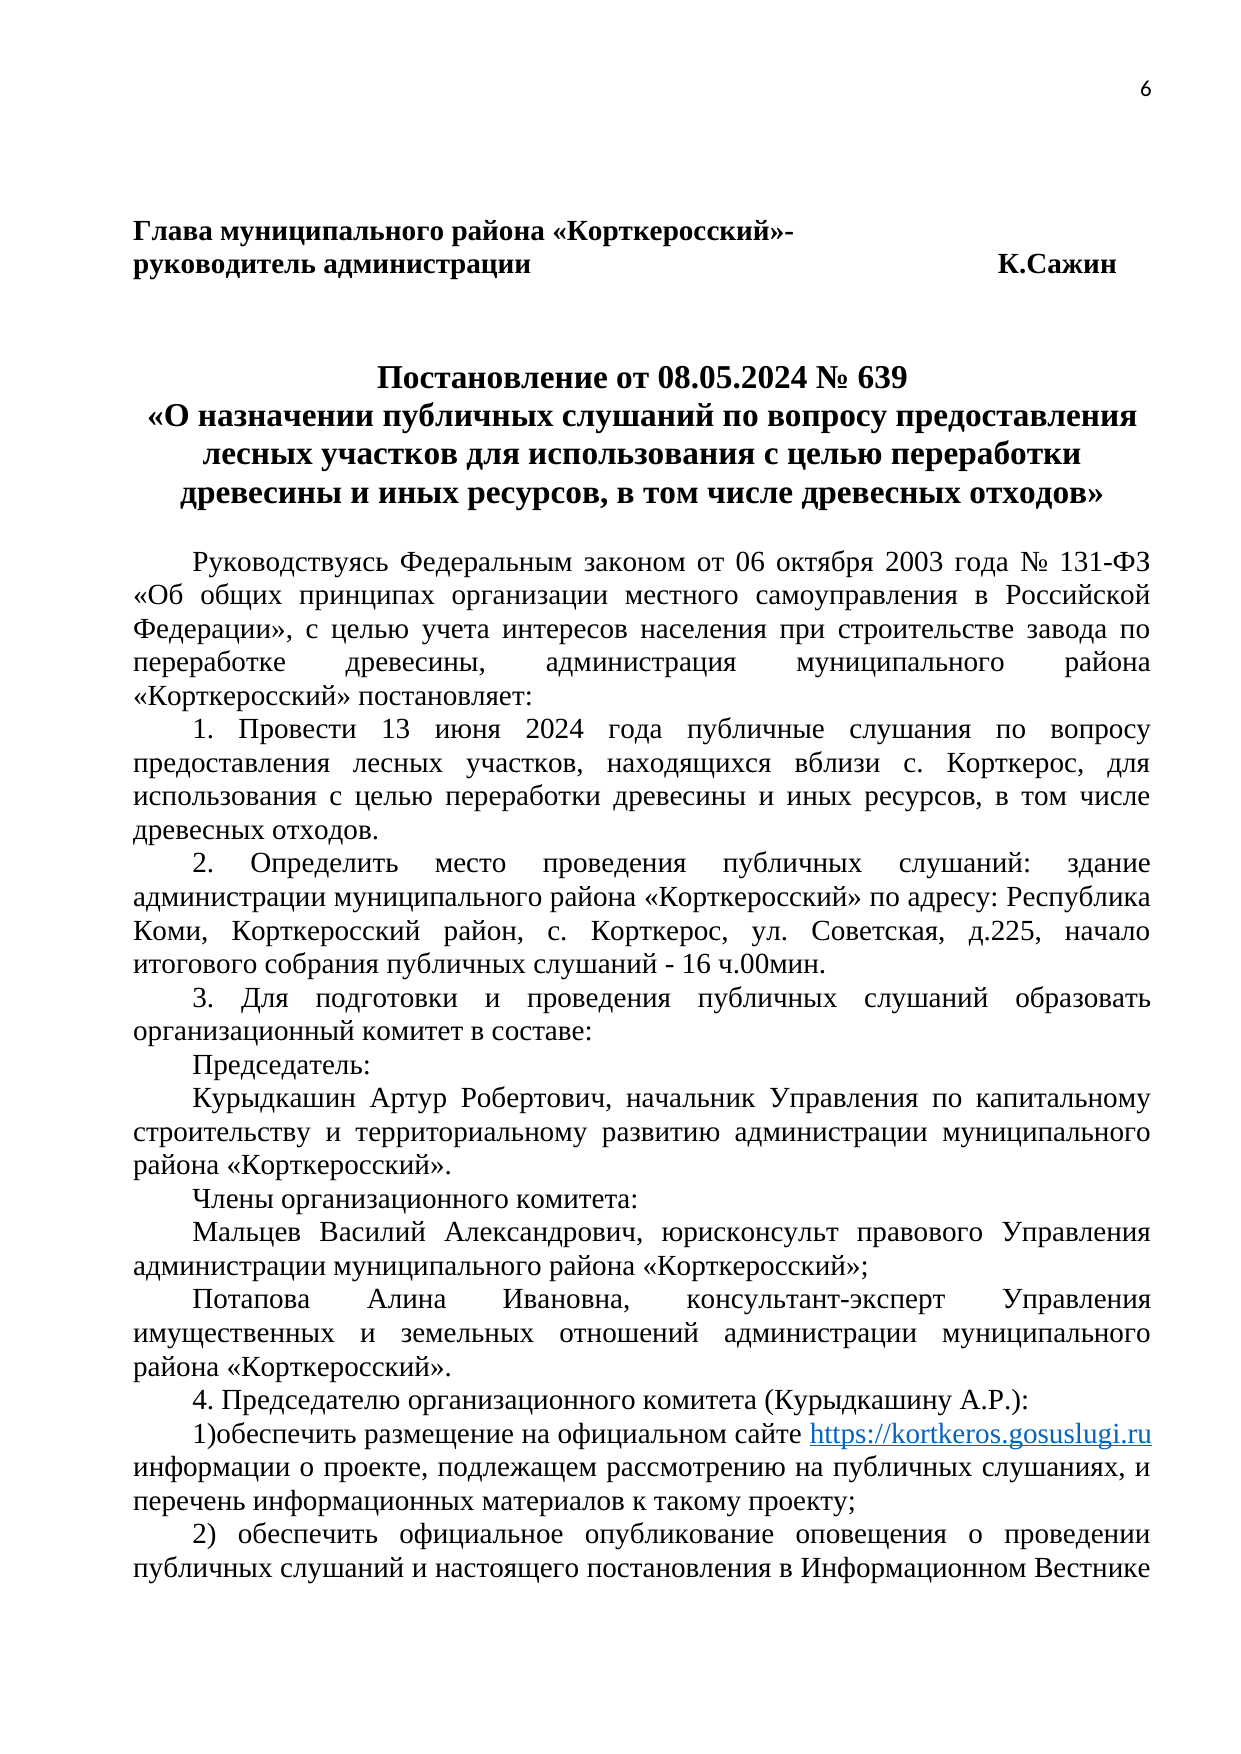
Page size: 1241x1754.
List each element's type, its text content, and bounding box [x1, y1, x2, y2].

text Председатель: [133, 1047, 1152, 1080]
text Потапова Алина Ивановна, консультант-эксперт Управления имущественных и земельных отношений администрации муниципального района «Корткеросский». [133, 1282, 1152, 1382]
text Глава муниципального района «Корткеросский»- [133, 213, 1152, 247]
text Руководствуясь Федеральным законом от 06 октября 2003 года № 131-ФЗ «Об общих принципах организации местного самоуправления в Российской Федерации», с целью учета интересов населения при строительстве завода по переработке древесины, администрация муниципального района «Корткеросский» постановляет: [133, 544, 1152, 711]
text Члены организационного комитета: [133, 1181, 1152, 1214]
text руководитель администрации К.Сажин [133, 247, 1152, 280]
text 4. Председателю организационного комитета (Курыдкашину А.Р.): [133, 1382, 1152, 1416]
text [133, 1516, 1152, 1583]
text 1. Провести 13 июня 2024 года публичные слушания по вопросу предоставления лесных участков, находящихся вблизи с. Корткерос, для использования с целью переработки древесины и иных ресурсов, в том числе древесных отходов. [133, 711, 1152, 846]
text 3. Для подготовки и проведения публичных слушаний образовать организационный комитет в составе: [133, 980, 1152, 1047]
text «О назначении публичных слушаний по вопросу предоставления лесных участков для использования с целью переработки древесины и иных ресурсов, в том числе древесных отходов» [133, 395, 1152, 510]
text 1)обеспечить размещение на официальном сайте https://kortkeros.gosuslugi.ru информации о проекте, подлежащем рассмотрению на публичных слушаниях, и перечень информационных материалов к такому проекту; [133, 1416, 1152, 1516]
text 2. Определить место проведения публичных слушаний: здание администрации муниципального района «Корткеросский» по адресу: Республика Коми, Корткеросский район, с. Корткерос, ул. Советская, д.225, начало итогового собрания публичных слушаний - 16 ч.00мин. [133, 846, 1152, 980]
text Курыдкашин Артур Робертович, начальник Управления по капитальному строительству и территориальному развитию администрации муниципального района «Корткеросский». [133, 1080, 1152, 1181]
text Постановление от 08.05.2024 № 639 [133, 357, 1152, 395]
text Мальцев Василий Александрович, юрисконсульт правового Управления администрации муниципального района «Корткеросский»; [133, 1214, 1152, 1282]
